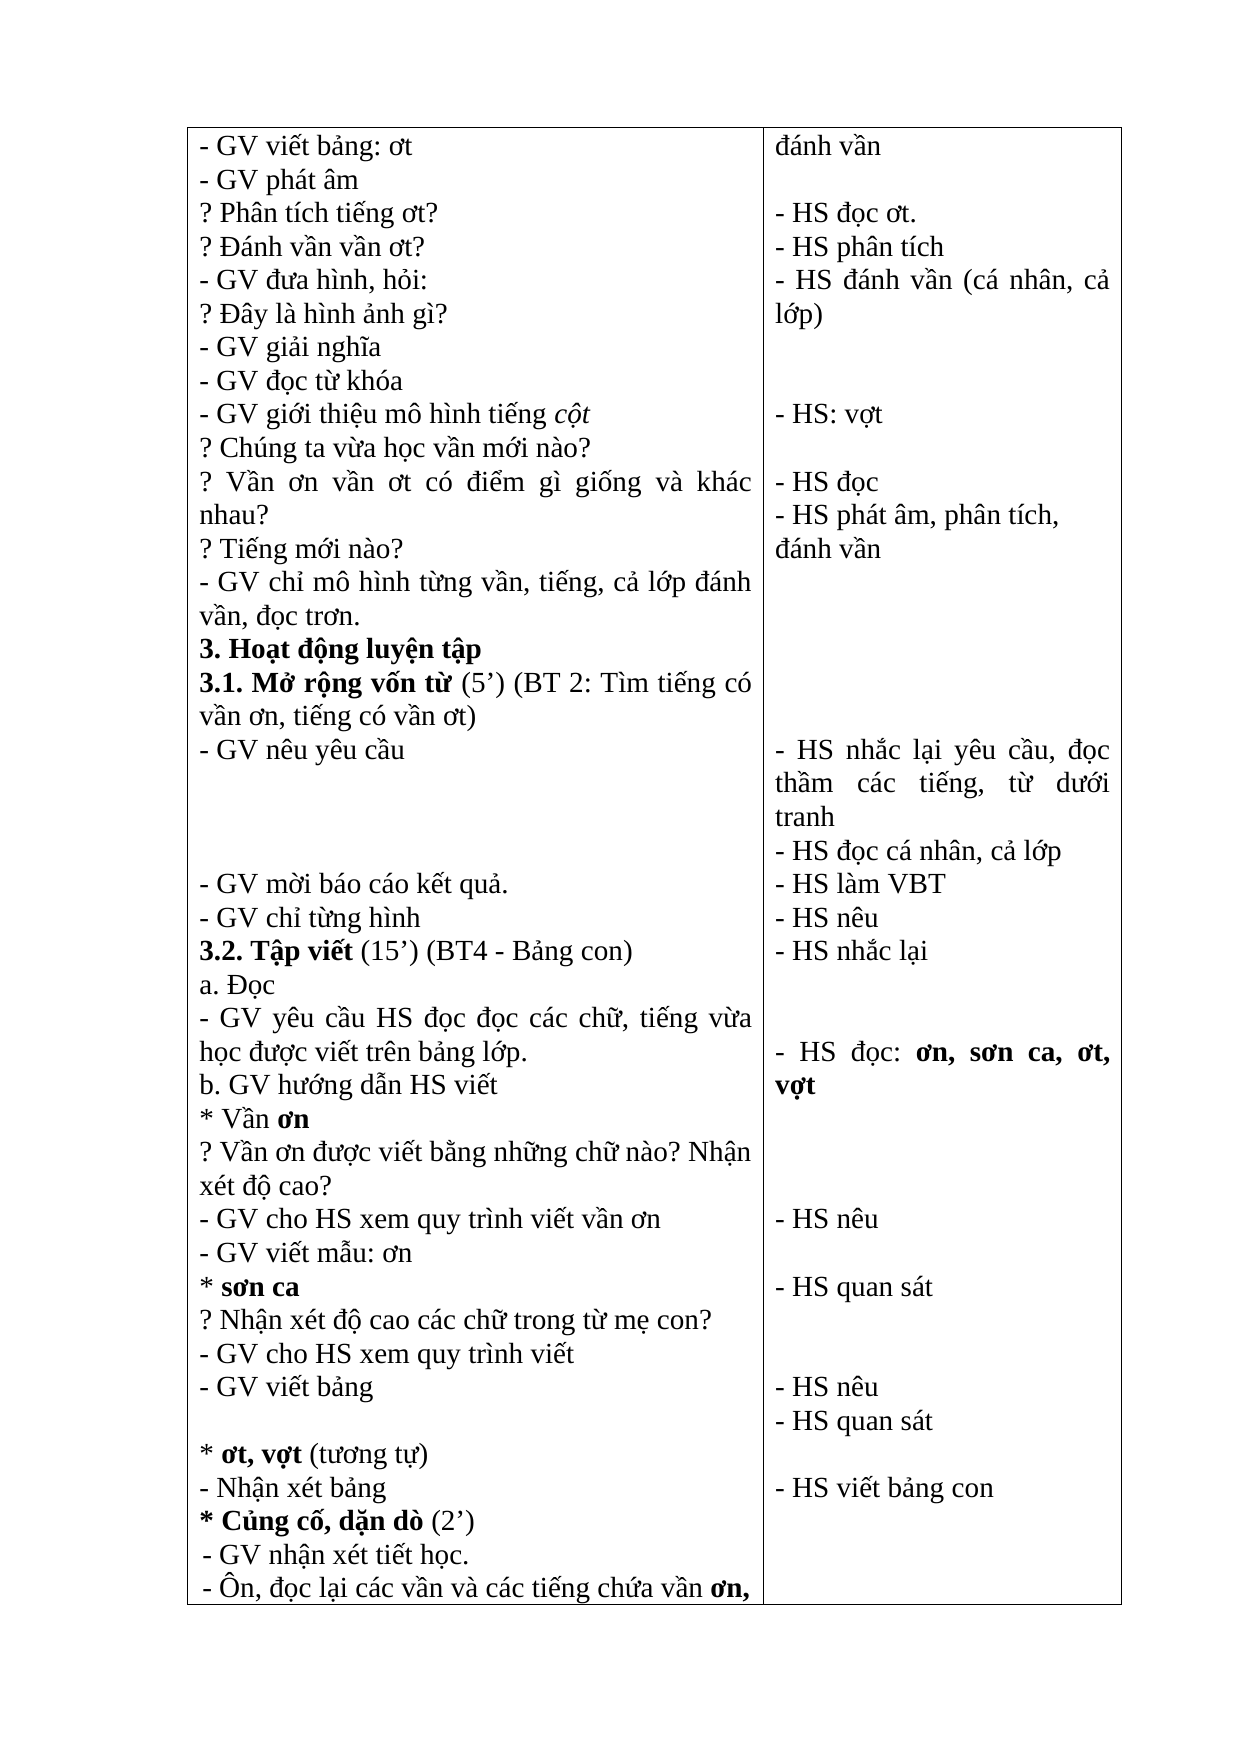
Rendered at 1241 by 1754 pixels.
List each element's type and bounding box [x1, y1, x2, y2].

table_cell [764, 128, 1121, 1604]
table_cell [188, 128, 763, 1604]
